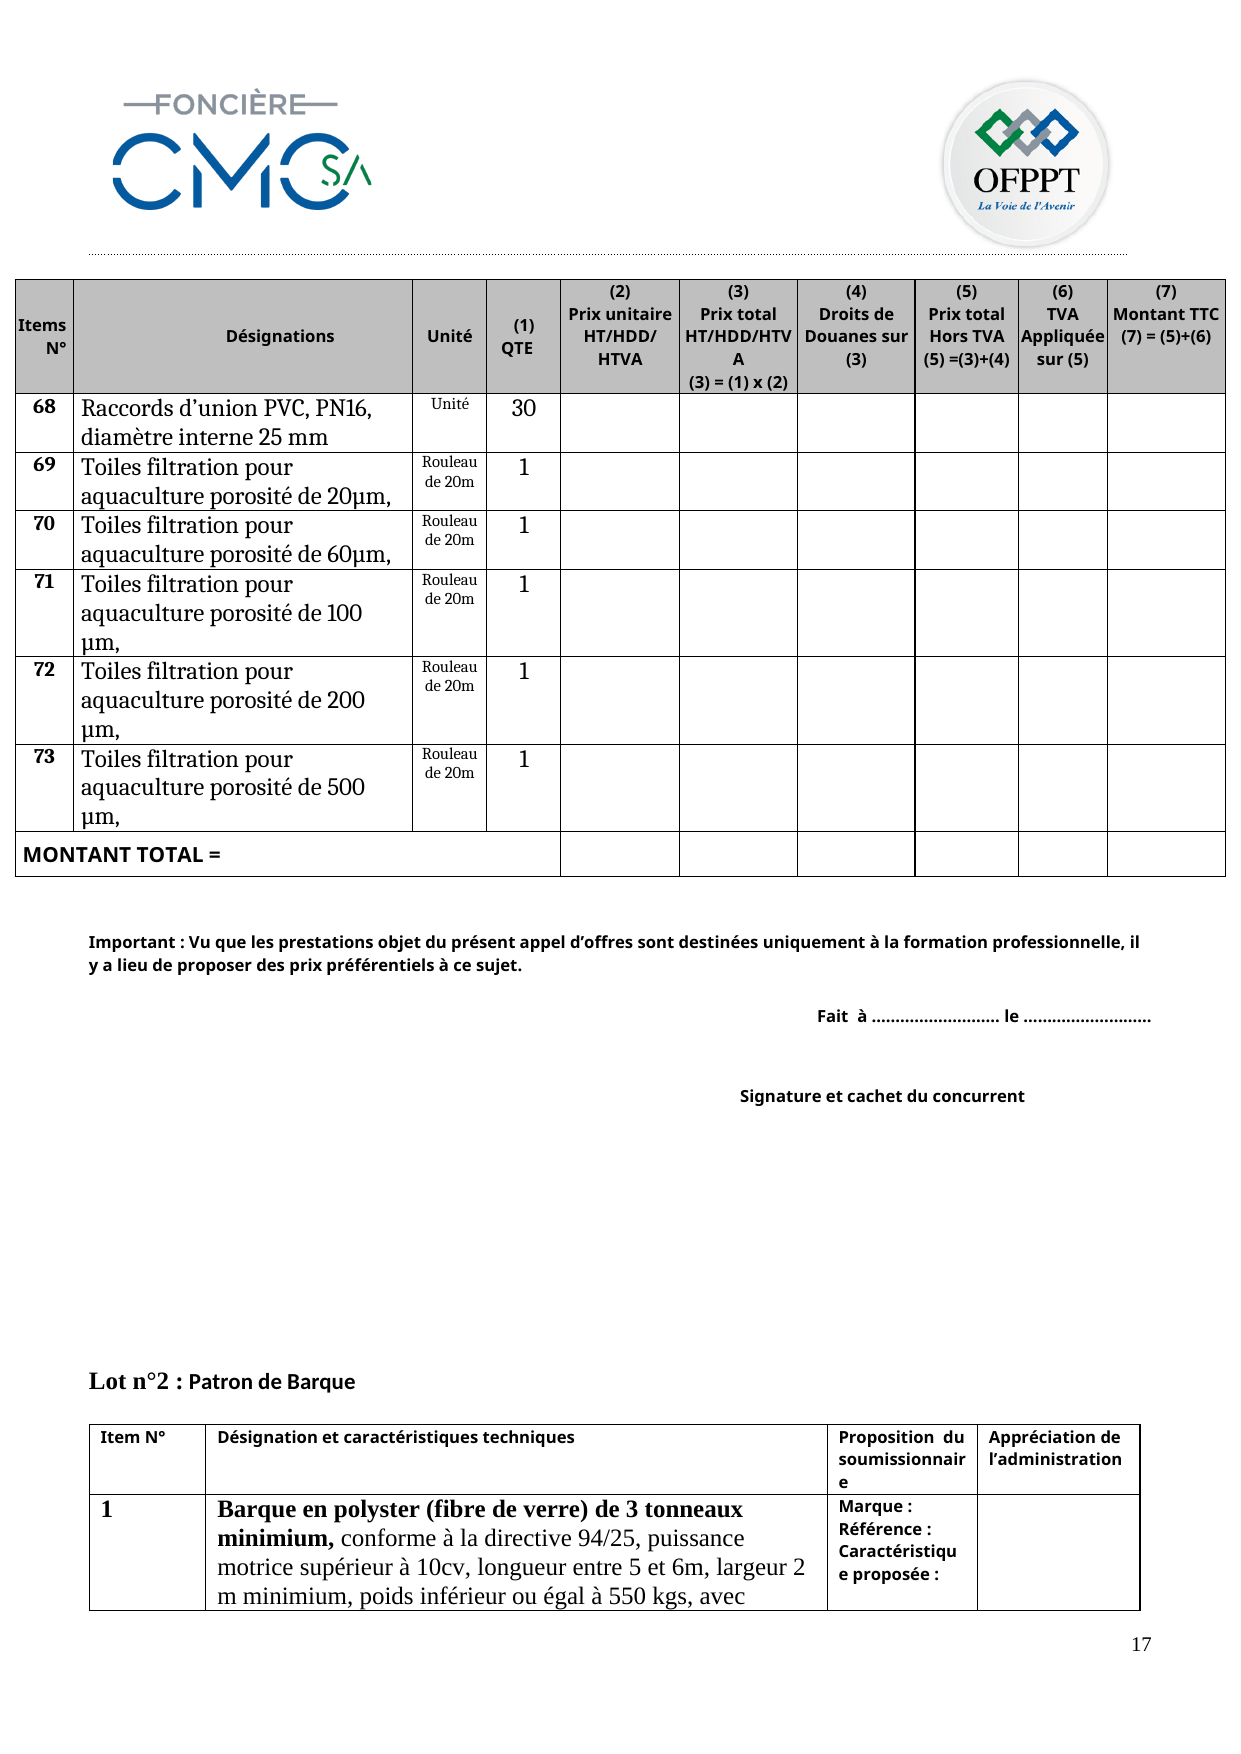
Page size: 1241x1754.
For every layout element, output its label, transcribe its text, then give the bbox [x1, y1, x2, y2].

table_header Unité [413, 280, 486, 393]
table_cell [1019, 453, 1107, 510]
table_cell [1108, 657, 1225, 743]
table_cell Unité [413, 394, 486, 452]
table_cell Raccords d’union PVC, PN16, diamètre interne 25 mm [74, 394, 412, 452]
table_header (4) Droits de Douanes sur (3) [798, 280, 914, 393]
table_header Désignations [74, 280, 412, 393]
table_cell [680, 570, 797, 656]
table_cell [798, 657, 914, 743]
text Fait à ……………………… le ……………………… [89, 1005, 1152, 1027]
picture [112, 88, 372, 210]
table_cell 71 [16, 570, 73, 656]
table_cell Toiles filtration pour aquaculture porosité de 500 µm, [74, 745, 412, 831]
table_cell MONTANT TOTAL = [16, 832, 560, 876]
table_cell 1 [487, 511, 560, 569]
table_header (2) Prix unitaire HT/HDD/HTVA [561, 280, 679, 393]
table_cell [680, 745, 797, 831]
table_cell [1108, 394, 1225, 452]
table_cell 68 [16, 394, 73, 452]
table_cell [1108, 832, 1225, 876]
table_cell Toiles filtration pour aquaculture porosité de 200 µm, [74, 657, 412, 743]
table_cell [1108, 570, 1225, 656]
table_cell [798, 511, 914, 569]
table_cell [798, 453, 914, 510]
table_cell [1108, 511, 1225, 569]
table_cell [1019, 745, 1107, 831]
table_cell [1019, 511, 1107, 569]
table_cell [1019, 570, 1107, 656]
table_cell [561, 657, 679, 743]
table_cell [561, 832, 679, 876]
table_cell [1108, 745, 1225, 831]
table_cell [680, 832, 797, 876]
table_cell 73 [16, 745, 73, 831]
table_cell 72 [16, 657, 73, 743]
table_cell [978, 1495, 1139, 1609]
table_cell Toiles filtration pour aquaculture porosité de 20µm, [74, 453, 412, 510]
table_cell Rouleau de 20m [413, 511, 486, 569]
table_cell [561, 511, 679, 569]
table_header Item N° [90, 1425, 205, 1493]
table_cell [916, 832, 1018, 876]
table_cell [561, 453, 679, 510]
table_cell 1 [487, 745, 560, 831]
table_header (7) Montant TTC (7) = (5)+(6) [1108, 280, 1225, 393]
table_header (5) Prix total Hors TVA (5) =(3)+(4) [916, 280, 1018, 393]
table_cell [798, 394, 914, 452]
table_cell [916, 394, 1018, 452]
table_cell 1 [487, 570, 560, 656]
table_header Désignation et caractéristiques techniques [206, 1425, 827, 1493]
table_cell [1108, 453, 1225, 510]
table_cell [561, 745, 679, 831]
table_cell [916, 570, 1018, 656]
table_cell [1019, 657, 1107, 743]
table_cell [798, 745, 914, 831]
table_cell [916, 453, 1018, 510]
table_cell Rouleau de 20m [413, 745, 486, 831]
table_cell 30 [487, 394, 560, 452]
table_cell 1 [90, 1495, 205, 1609]
table_header (1) QTE [487, 280, 560, 393]
table_cell [561, 570, 679, 656]
table_cell [680, 657, 797, 743]
table_cell [680, 511, 797, 569]
table_cell 69 [16, 453, 73, 510]
table_cell 1 [487, 657, 560, 743]
table_cell [561, 394, 679, 452]
table_header Appréciation de l’administration [978, 1425, 1139, 1493]
table_header Items N° [16, 280, 73, 393]
table_cell [916, 511, 1018, 569]
table_cell 70 [16, 511, 73, 569]
table_cell Toiles filtration pour aquaculture porosité de 60µm, [74, 511, 412, 569]
table_header (3) Prix total HT/HDD/HTVA (3) = (1) x (2) [680, 280, 797, 393]
table_cell [798, 832, 914, 876]
table_cell [680, 394, 797, 452]
table_cell [1019, 832, 1107, 876]
table_header (6) TVA Appliquée sur (5) [1019, 280, 1107, 393]
table_cell [1019, 394, 1107, 452]
table_cell Rouleau de 20m [413, 657, 486, 743]
text Signature et cachet du concurrent [89, 1085, 1152, 1108]
table_cell Toiles filtration pour aquaculture porosité de 100 µm, [74, 570, 412, 656]
picture [935, 73, 1116, 254]
table_cell [680, 453, 797, 510]
table_cell Rouleau de 20m [413, 453, 486, 510]
table_cell [916, 745, 1018, 831]
text Lot n°2 : Patron de Barque [89, 1366, 1152, 1396]
table_cell [798, 570, 914, 656]
table_cell Rouleau de 20m [413, 570, 486, 656]
table_cell [916, 657, 1018, 743]
text Important : Vu que les prestations objet du présent appel d’offres sont destinées uniquement à la formation professionnelle, il y a lieu de proposer des prix préférentiels à ce sujet. [89, 931, 1152, 976]
table_cell Marque : Référence : Caractéristique proposée : [828, 1495, 977, 1609]
table_cell 1 [487, 453, 560, 510]
table_header Proposition du soumissionnaire [828, 1425, 977, 1493]
